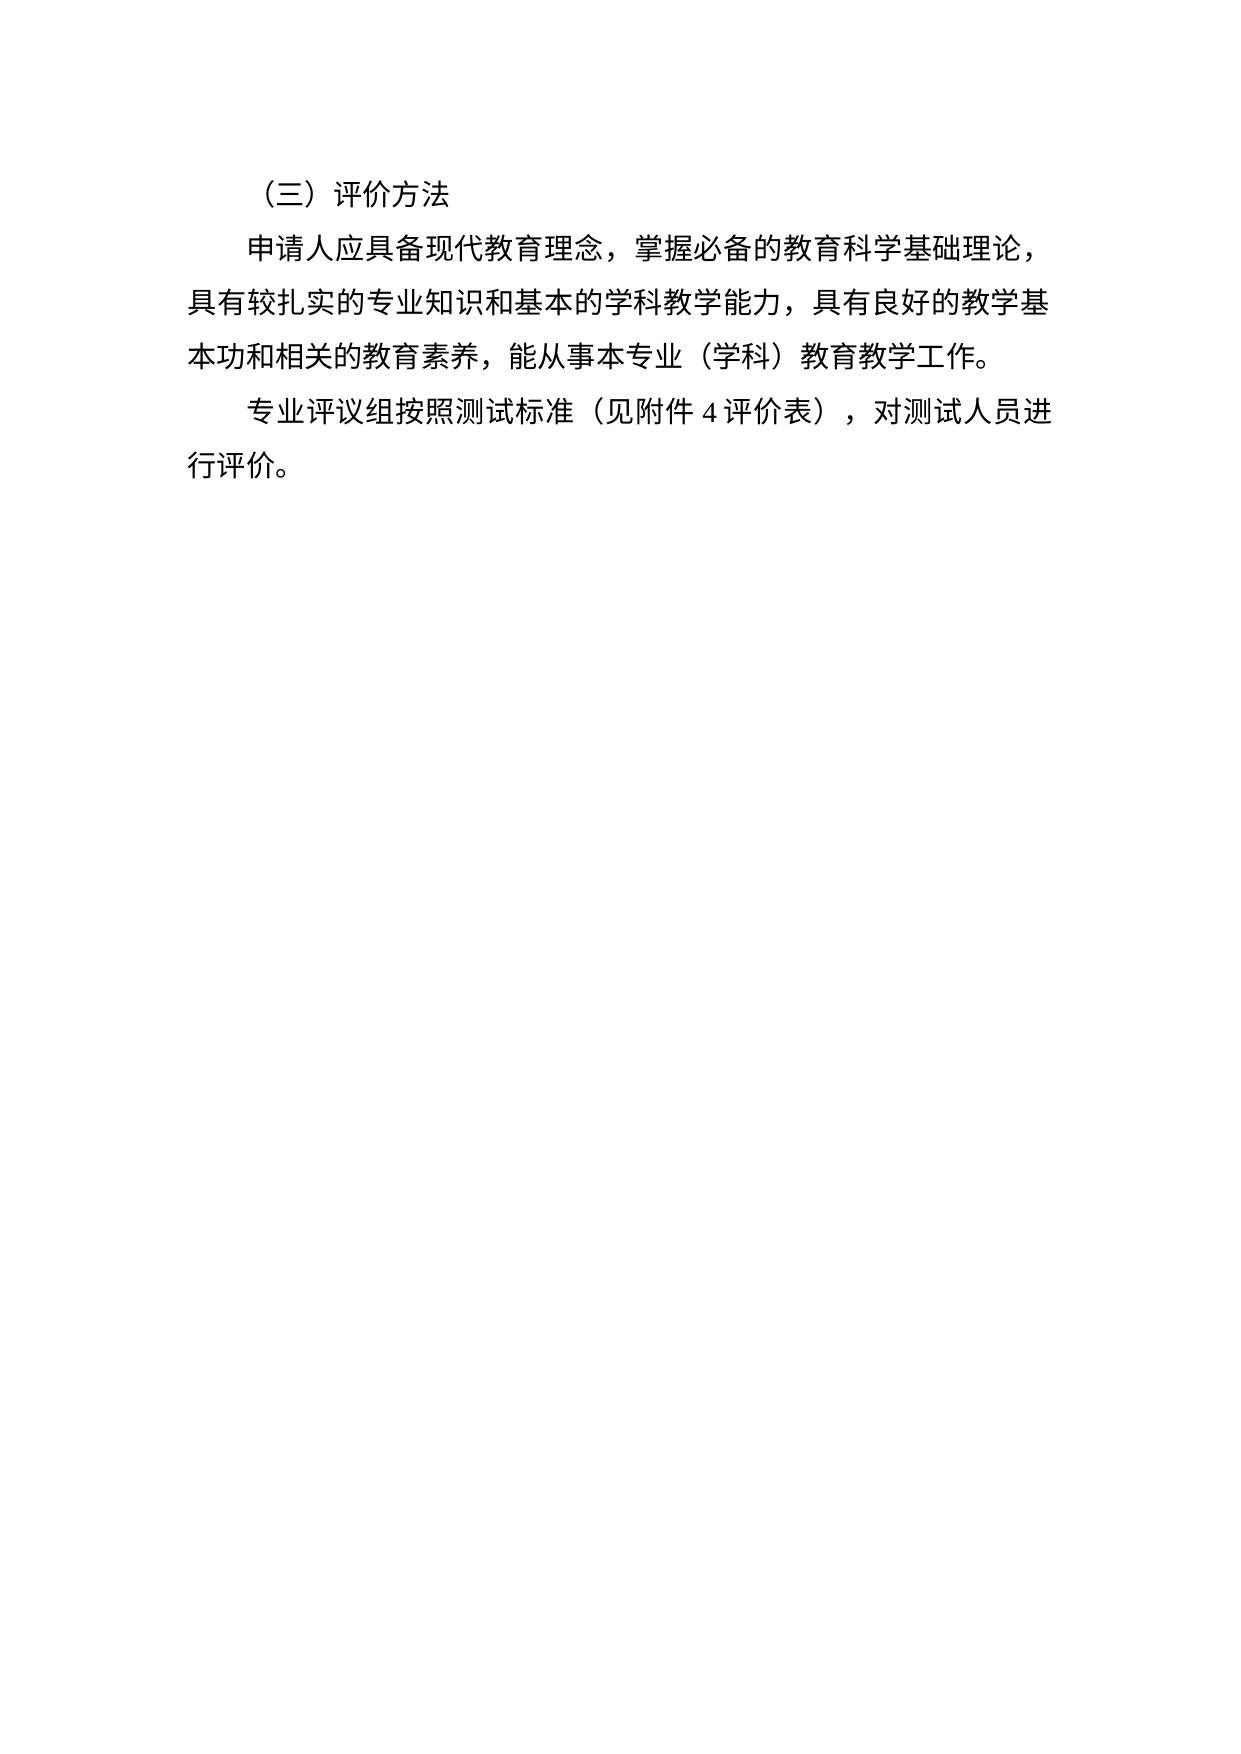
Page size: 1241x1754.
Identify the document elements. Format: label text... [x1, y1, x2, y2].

text 申请人应具备现代教育理念，掌握必备的教育科学基础理论，具有较扎实的专业知识和基本的学科教学能力，具有良好的教学基本功和相关的教育素养，能从事本专业（学科）教育教学工作。 [187, 216, 1053, 379]
text 专业评议组按照测试标准（见附件4评价表），对测试人员进行评价。 [187, 379, 1053, 487]
list 评价方法 [187, 162, 1053, 216]
